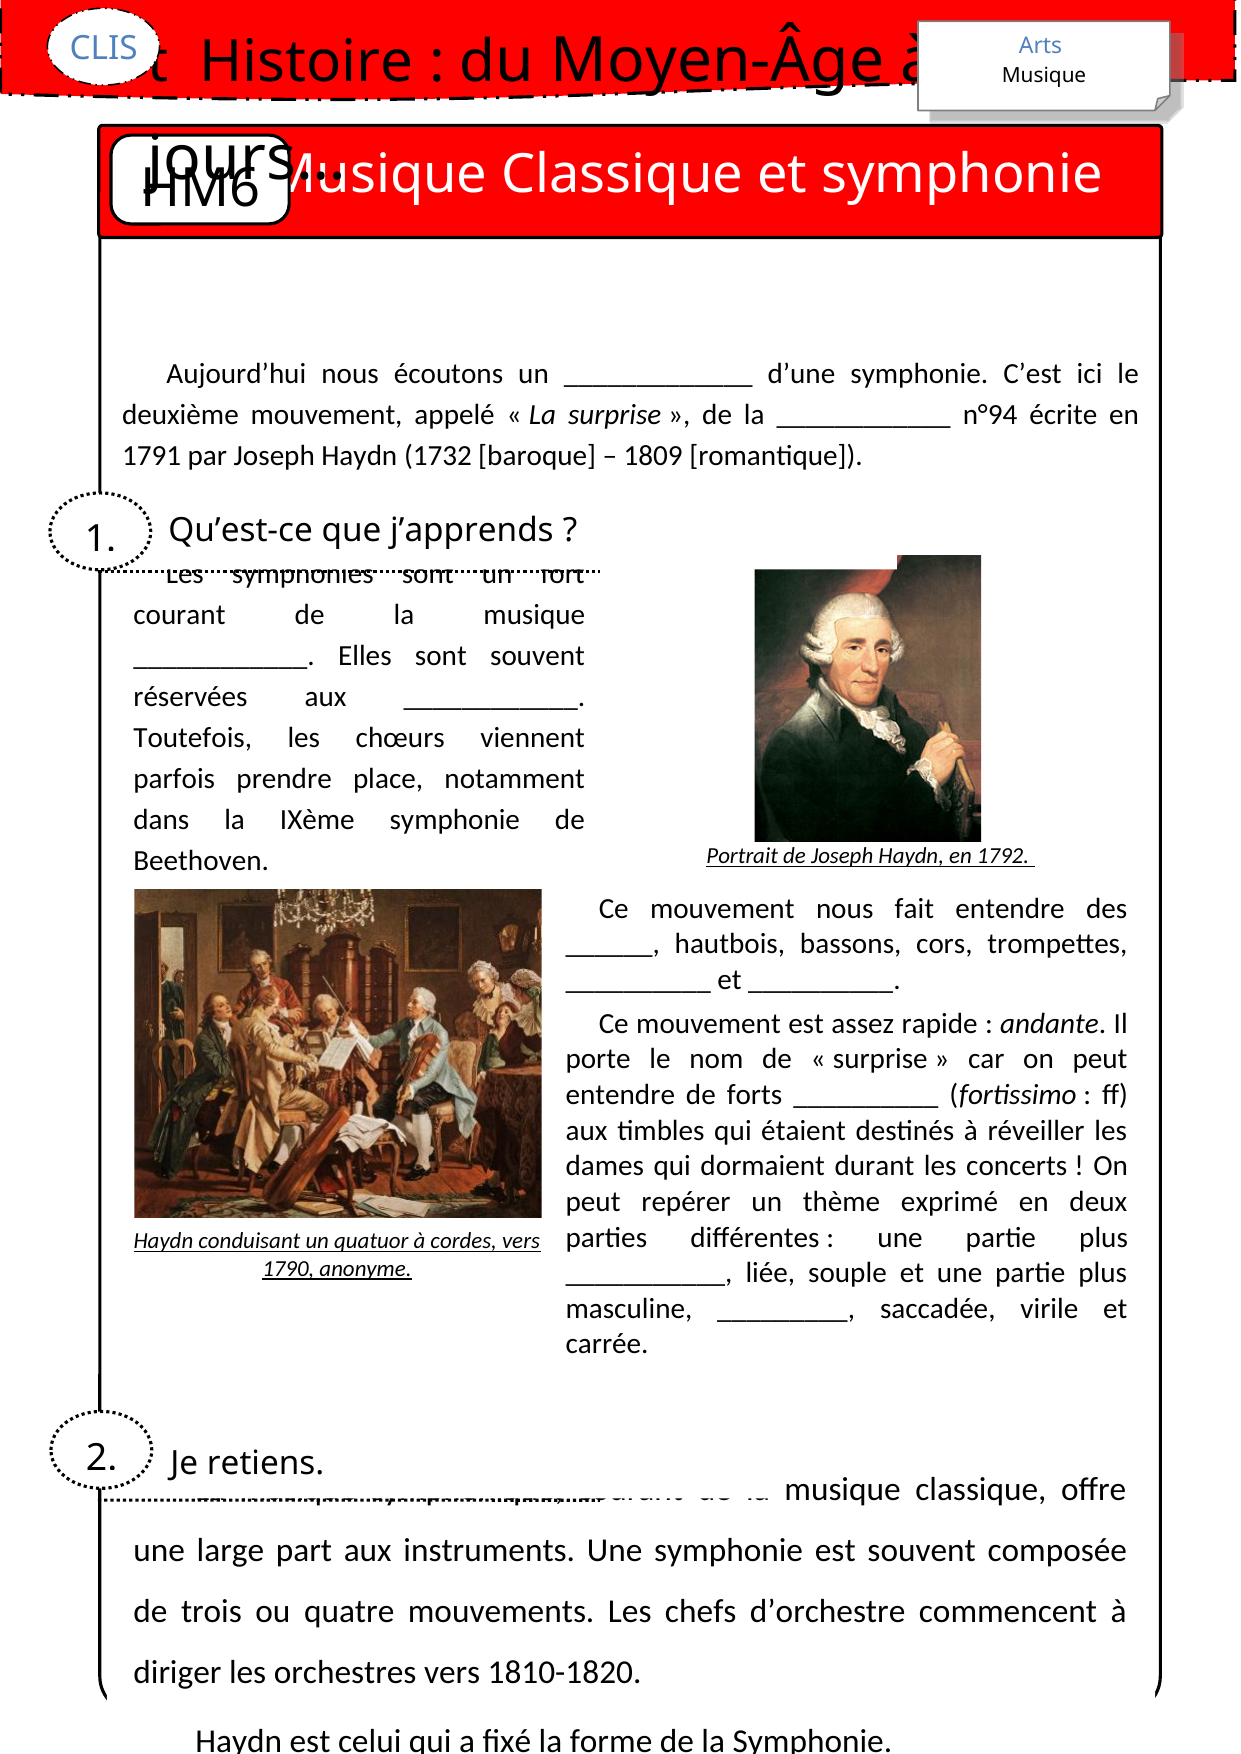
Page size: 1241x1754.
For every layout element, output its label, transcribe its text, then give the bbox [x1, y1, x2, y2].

picture [754, 555, 982, 842]
picture [134, 889, 542, 1218]
text t Histoire : du Moyen-Âge à nos jours… [148, 15, 1093, 198]
